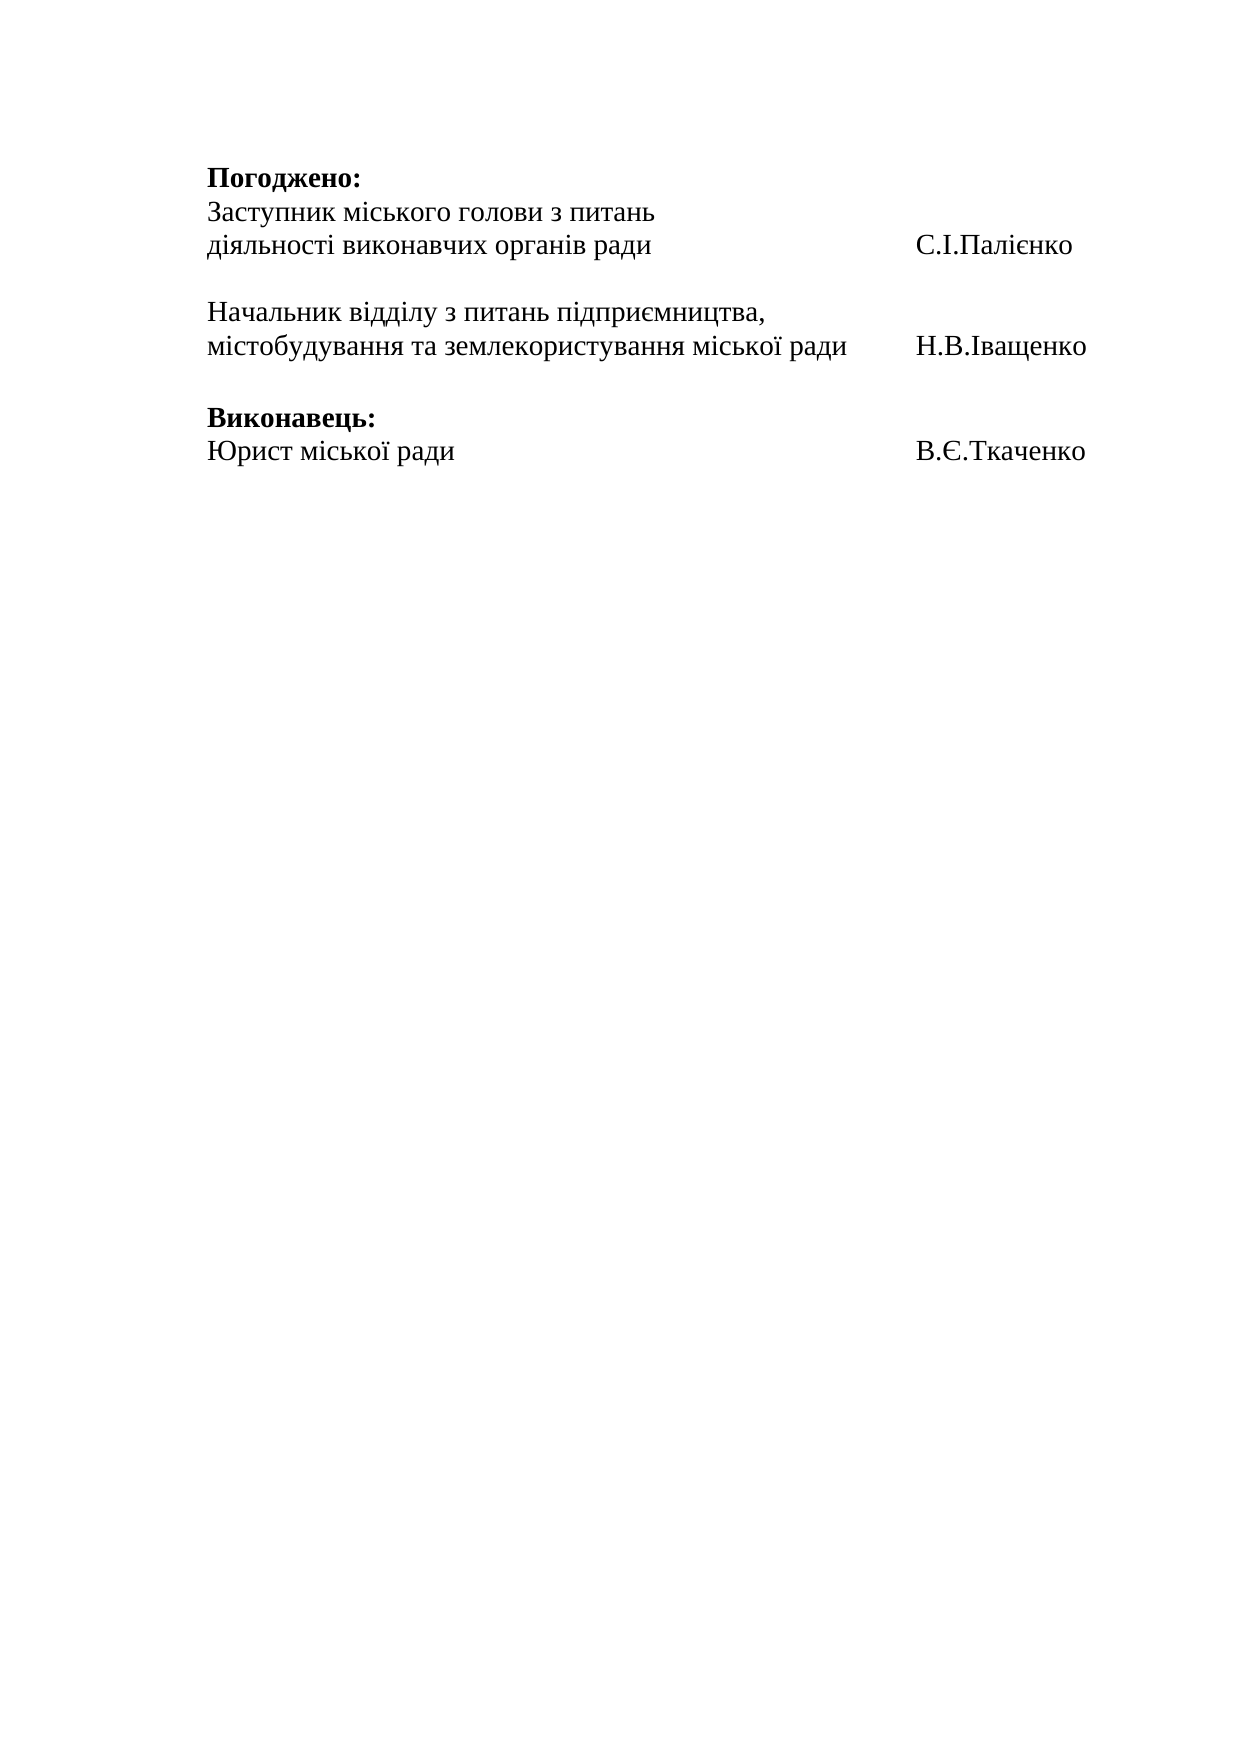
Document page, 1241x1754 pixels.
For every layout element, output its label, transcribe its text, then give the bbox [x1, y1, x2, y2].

text Виконавець: [207, 400, 1152, 433]
text Начальник відділу з питань підприємництва, [207, 294, 1152, 328]
text Юрист міської ради В.Є.Ткаченко [207, 433, 1152, 467]
text Погоджено: [207, 160, 1152, 194]
text діяльності виконавчих органів ради С.І.Палієнко [207, 227, 1152, 261]
text Заступник міського голови з питань [207, 194, 1152, 227]
text містобудування та землекористування міської ради Н.В.Іващенко [207, 328, 1152, 361]
